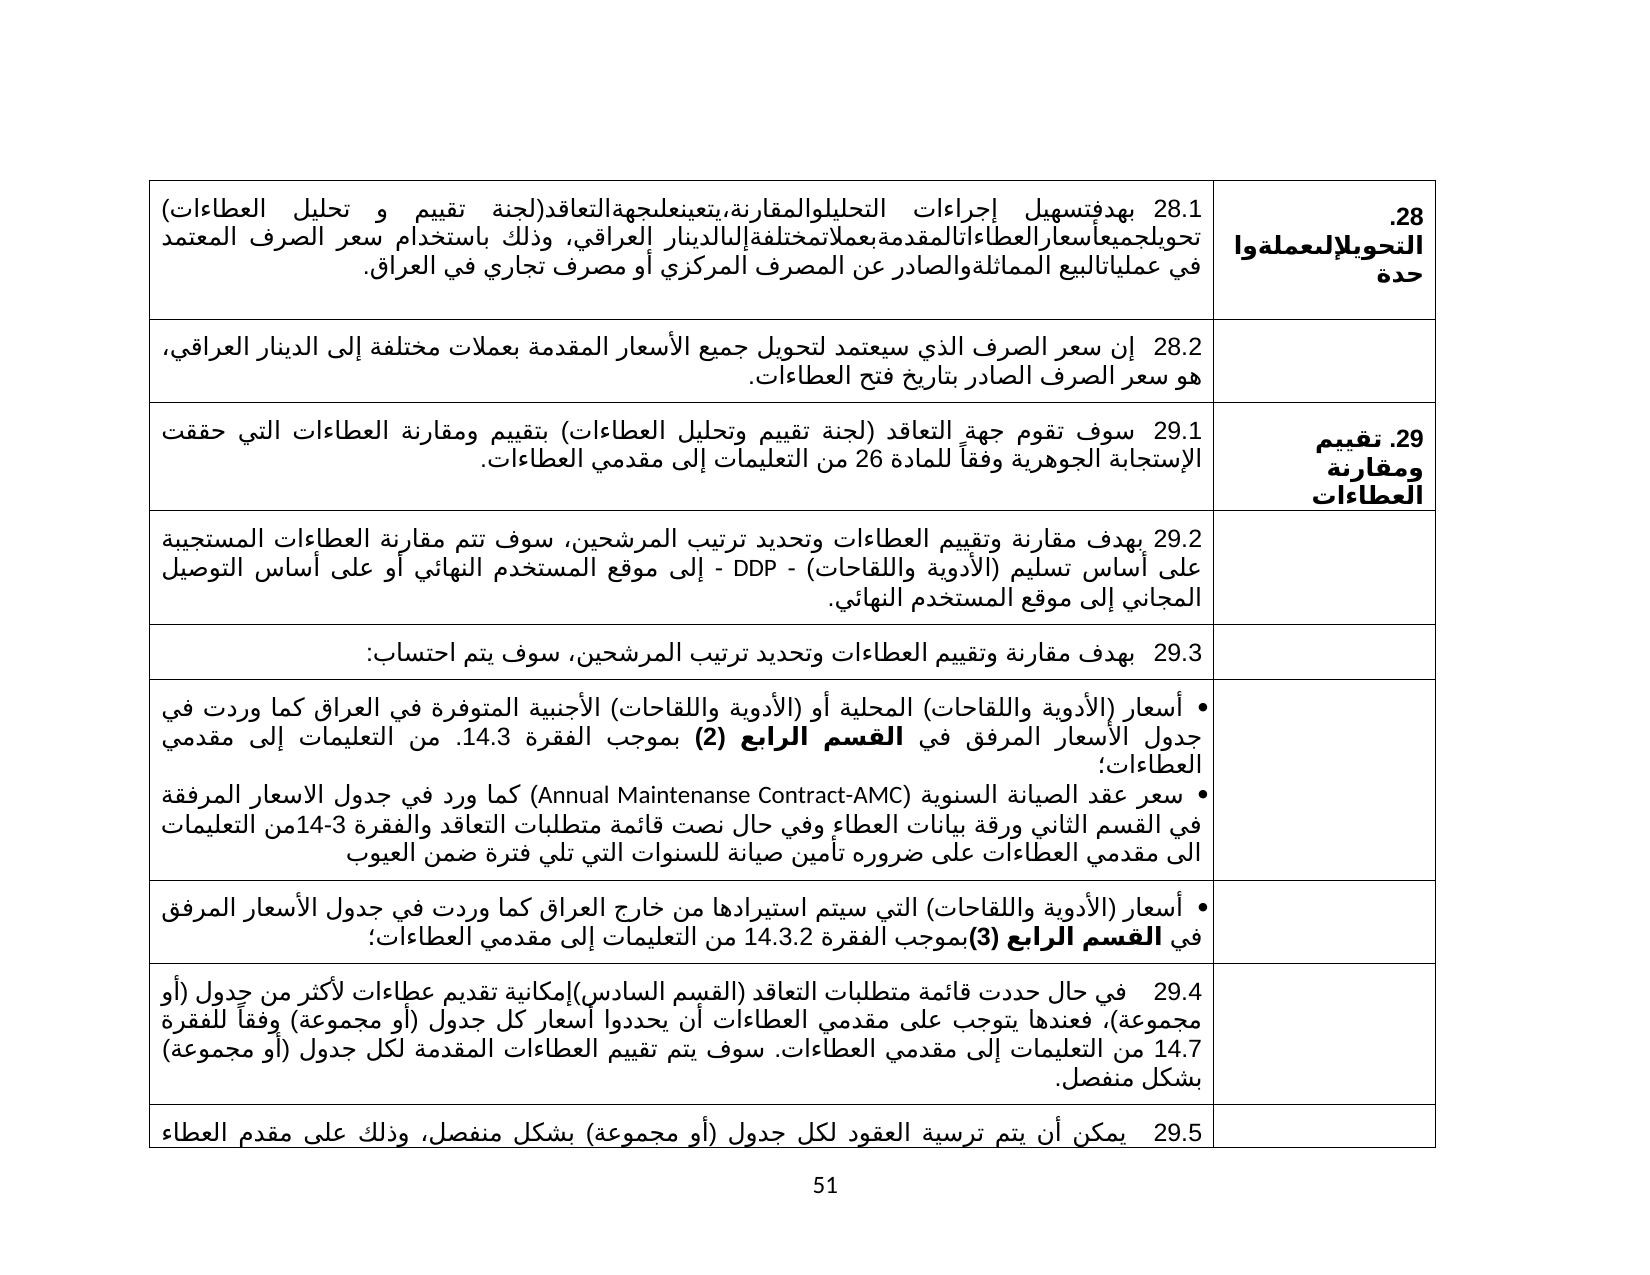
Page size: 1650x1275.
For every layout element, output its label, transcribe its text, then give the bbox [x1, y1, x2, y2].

table_cell [1214, 1105, 1435, 1147]
table_cell 28.2 إن سعر الصرف الذي سيعتمد لتحويل جميع الأسعار المقدمة بعملات مختلفة إلى الدينار العراقي، هو سعر الصرف الصادر بتاريخ فتح العطاءات. [150, 320, 1213, 402]
table_cell [1214, 680, 1435, 879]
table_cell [1214, 320, 1435, 402]
table_cell 29. تقييم ومقارنة العطاءات [1214, 403, 1435, 510]
table_cell 28. التحويلإلىعملةواحدة [1214, 181, 1435, 319]
table_cell [1214, 964, 1435, 1104]
table_cell أسعار (الأدوية واللقاحات) التي سيتم استيرادها من خارج العراق كما وردت في جدول الأسعار المرفق في القسم الرابع (3)بموجب الفقرة 14.3.2 من التعليمات إلى مقدمي العطاءات؛ [150, 881, 1213, 963]
table_cell [1214, 625, 1435, 679]
table_cell 28.1 بهدفتسهيل إجراءات التحليلوالمقارنة،يتعينعلىجهةالتعاقد(لجنة تقييم و تحليل العطاءات) تحويلجميعأسعارالعطاءاتالمقدمةبعملاتمختلفةإلىالدينار العراقي، وذلك باستخدام سعر الصرف المعتمد في عملياتالبيع المماثلةوالصادر عن المصرف المركزي أو مصرف تجاري في العراق. [150, 181, 1213, 319]
table_cell 29.1 سوف تقوم جهة التعاقد (لجنة تقييم وتحليل العطاءات) بتقييم ومقارنة العطاءات التي حققت الإستجابة الجوهرية وفقاً للمادة 26 من التعليمات إلى مقدمي العطاءات. [150, 403, 1213, 510]
table_cell [1214, 881, 1435, 963]
table_cell 29.4 في حال حددت قائمة متطلبات التعاقد (القسم السادس)إمكانية تقديم عطاءات لأكثر من جدول (أو مجموعة)، فعندها يتوجب على مقدمي العطاءات أن يحددوا أسعار كل جدول (أو مجموعة) وفقاً للفقرة 14.7 من التعليمات إلى مقدمي العطاءات. سوف يتم تقييم العطاءات المقدمة لكل جدول (أو مجموعة) بشكل منفصل. [150, 964, 1213, 1104]
table_cell أسعار (الأدوية واللقاحات) المحلية أو (الأدوية واللقاحات) الأجنبية المتوفرة في العراق كما وردت في جدول الأسعار المرفق في القسم الرابع (2) بموجب الفقرة 14.3. من التعليمات إلى مقدمي العطاءات؛ سعر عقد الصيانة السنوية (Annual Maintenanse Contract-AMC) كما ورد في جدول الاسعار المرفقة في القسم الثاني ورقة بيانات العطاء وفي حال نصت قائمة متطلبات التعاقد والفقرة 3-14من التعليمات الى مقدمي العطاءات على ضروره تأمين صيانة للسنوات التي تلي فترة ضمن العيوب [150, 680, 1213, 879]
table_cell [1214, 511, 1435, 624]
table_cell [150, 1105, 1213, 1147]
table_cell 29.3 بهدف مقارنة وتقييم العطاءات وتحديد ترتيب المرشحين، سوف يتم احتساب: [150, 625, 1213, 679]
table_cell 29.2 بهدف مقارنة وتقييم العطاءات وتحديد ترتيب المرشحين، سوف تتم مقارنة العطاءات المستجيبة على أساس تسليم (الأدوية واللقاحات) - DDP - إلى موقع المستخدم النهائي أو على أساس التوصيل المجاني إلى موقع المستخدم النهائي. [150, 511, 1213, 624]
